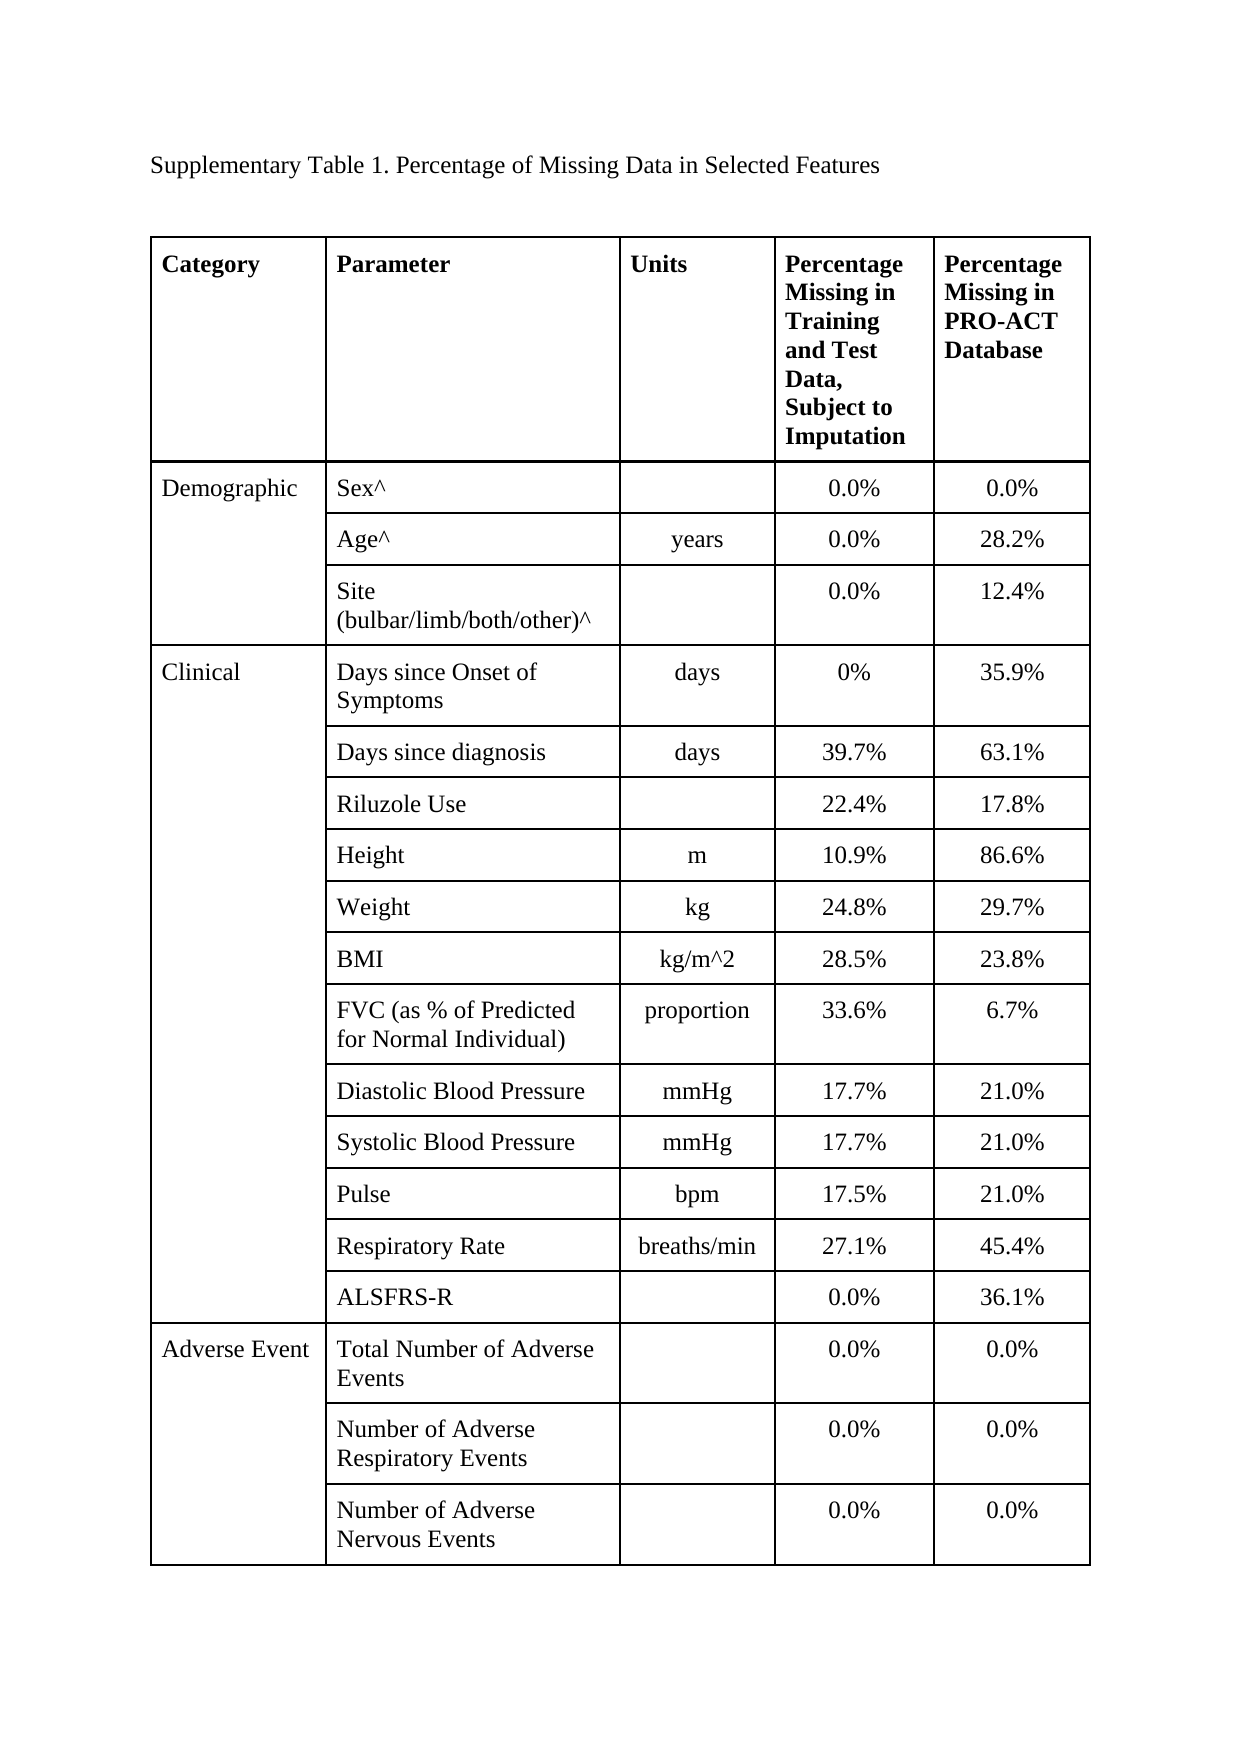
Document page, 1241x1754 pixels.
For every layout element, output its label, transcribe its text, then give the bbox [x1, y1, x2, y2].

table_cell kg/m^2 [621, 933, 774, 983]
table_cell [621, 1324, 774, 1402]
table_cell bpm [621, 1169, 774, 1218]
table_cell 0.0% [776, 566, 933, 644]
table_cell Days since diagnosis [327, 727, 619, 776]
table_cell 39.7% [776, 727, 933, 776]
table_header Parameter [327, 238, 619, 460]
table_cell Age^ [327, 514, 619, 564]
table_cell 0.0% [776, 1324, 933, 1402]
table_cell Pulse [327, 1169, 619, 1218]
table_cell proportion [621, 985, 774, 1063]
table_cell 17.7% [776, 1065, 933, 1115]
table_header Category [152, 238, 325, 460]
table_cell Total Number of Adverse Events [327, 1324, 619, 1402]
table_header Units [621, 238, 774, 460]
table_cell 0.0% [776, 514, 933, 564]
table_cell 28.5% [776, 933, 933, 983]
table_cell Number of Adverse Nervous Events [327, 1485, 619, 1564]
table_cell Systolic Blood Pressure [327, 1117, 619, 1167]
table_cell Sex^ [327, 463, 619, 512]
table_cell 33.6% [776, 985, 933, 1063]
table_cell 17.5% [776, 1169, 933, 1218]
table_cell 28.2% [935, 514, 1089, 564]
table_cell mmHg [621, 1117, 774, 1167]
table_cell mmHg [621, 1065, 774, 1115]
table_cell [621, 1272, 774, 1322]
table_cell Height [327, 830, 619, 879]
table_cell [621, 566, 774, 644]
table_cell 17.8% [935, 778, 1089, 828]
table_cell 22.4% [776, 778, 933, 828]
table_cell [621, 1404, 774, 1482]
table_cell 6.7% [935, 985, 1089, 1063]
table_cell Number of Adverse Respiratory Events [327, 1404, 619, 1482]
table_cell years [621, 514, 774, 564]
table_cell days [621, 727, 774, 776]
table_cell 23.8% [935, 933, 1089, 983]
table_cell 10.9% [776, 830, 933, 879]
table_cell [621, 778, 774, 828]
table_cell Riluzole Use [327, 778, 619, 828]
table_cell Respiratory Rate [327, 1220, 619, 1270]
table_cell Clinical [152, 646, 325, 1322]
table_cell 0.0% [935, 463, 1089, 512]
table_cell 17.7% [776, 1117, 933, 1167]
table_cell 0.0% [776, 1485, 933, 1564]
text Supplementary Table 1. Percentage of Missing Data in Selected Features [150, 150, 1090, 179]
table_cell Days since Onset of Symptoms [327, 646, 619, 724]
table_cell Weight [327, 882, 619, 931]
table_cell 27.1% [776, 1220, 933, 1270]
table_cell 0.0% [776, 1404, 933, 1482]
table_cell 24.8% [776, 882, 933, 931]
table_cell Demographic [152, 463, 325, 644]
table_header Percentage Missing in Training and Test Data, Subject to Imputation [776, 238, 933, 460]
table_cell 12.4% [935, 566, 1089, 644]
table_cell Diastolic Blood Pressure [327, 1065, 619, 1115]
table_cell BMI [327, 933, 619, 983]
table_cell 0.0% [935, 1324, 1089, 1402]
table_cell breaths/min [621, 1220, 774, 1270]
table_cell m [621, 830, 774, 879]
table_cell 86.6% [935, 830, 1089, 879]
table_cell Site (bulbar/limb/both/other)^ [327, 566, 619, 644]
table_cell [621, 1485, 774, 1564]
table_cell ALSFRS-R [327, 1272, 619, 1322]
table_cell 0.0% [776, 1272, 933, 1322]
table_cell kg [621, 882, 774, 931]
table_cell 45.4% [935, 1220, 1089, 1270]
table_cell FVC (as % of Predicted for Normal Individual) [327, 985, 619, 1063]
table_header Percentage Missing in PRO-ACT Database [935, 238, 1089, 460]
table_cell 0% [776, 646, 933, 724]
table_cell 36.1% [935, 1272, 1089, 1322]
table_cell 0.0% [935, 1485, 1089, 1564]
table_cell 35.9% [935, 646, 1089, 724]
table_cell 21.0% [935, 1065, 1089, 1115]
table_cell 21.0% [935, 1169, 1089, 1218]
table_cell 21.0% [935, 1117, 1089, 1167]
table_cell days [621, 646, 774, 724]
table_cell Adverse Event [152, 1324, 325, 1564]
table_cell 63.1% [935, 727, 1089, 776]
table_cell 0.0% [776, 463, 933, 512]
table_cell 29.7% [935, 882, 1089, 931]
table_cell 0.0% [935, 1404, 1089, 1482]
table_cell [621, 463, 774, 512]
